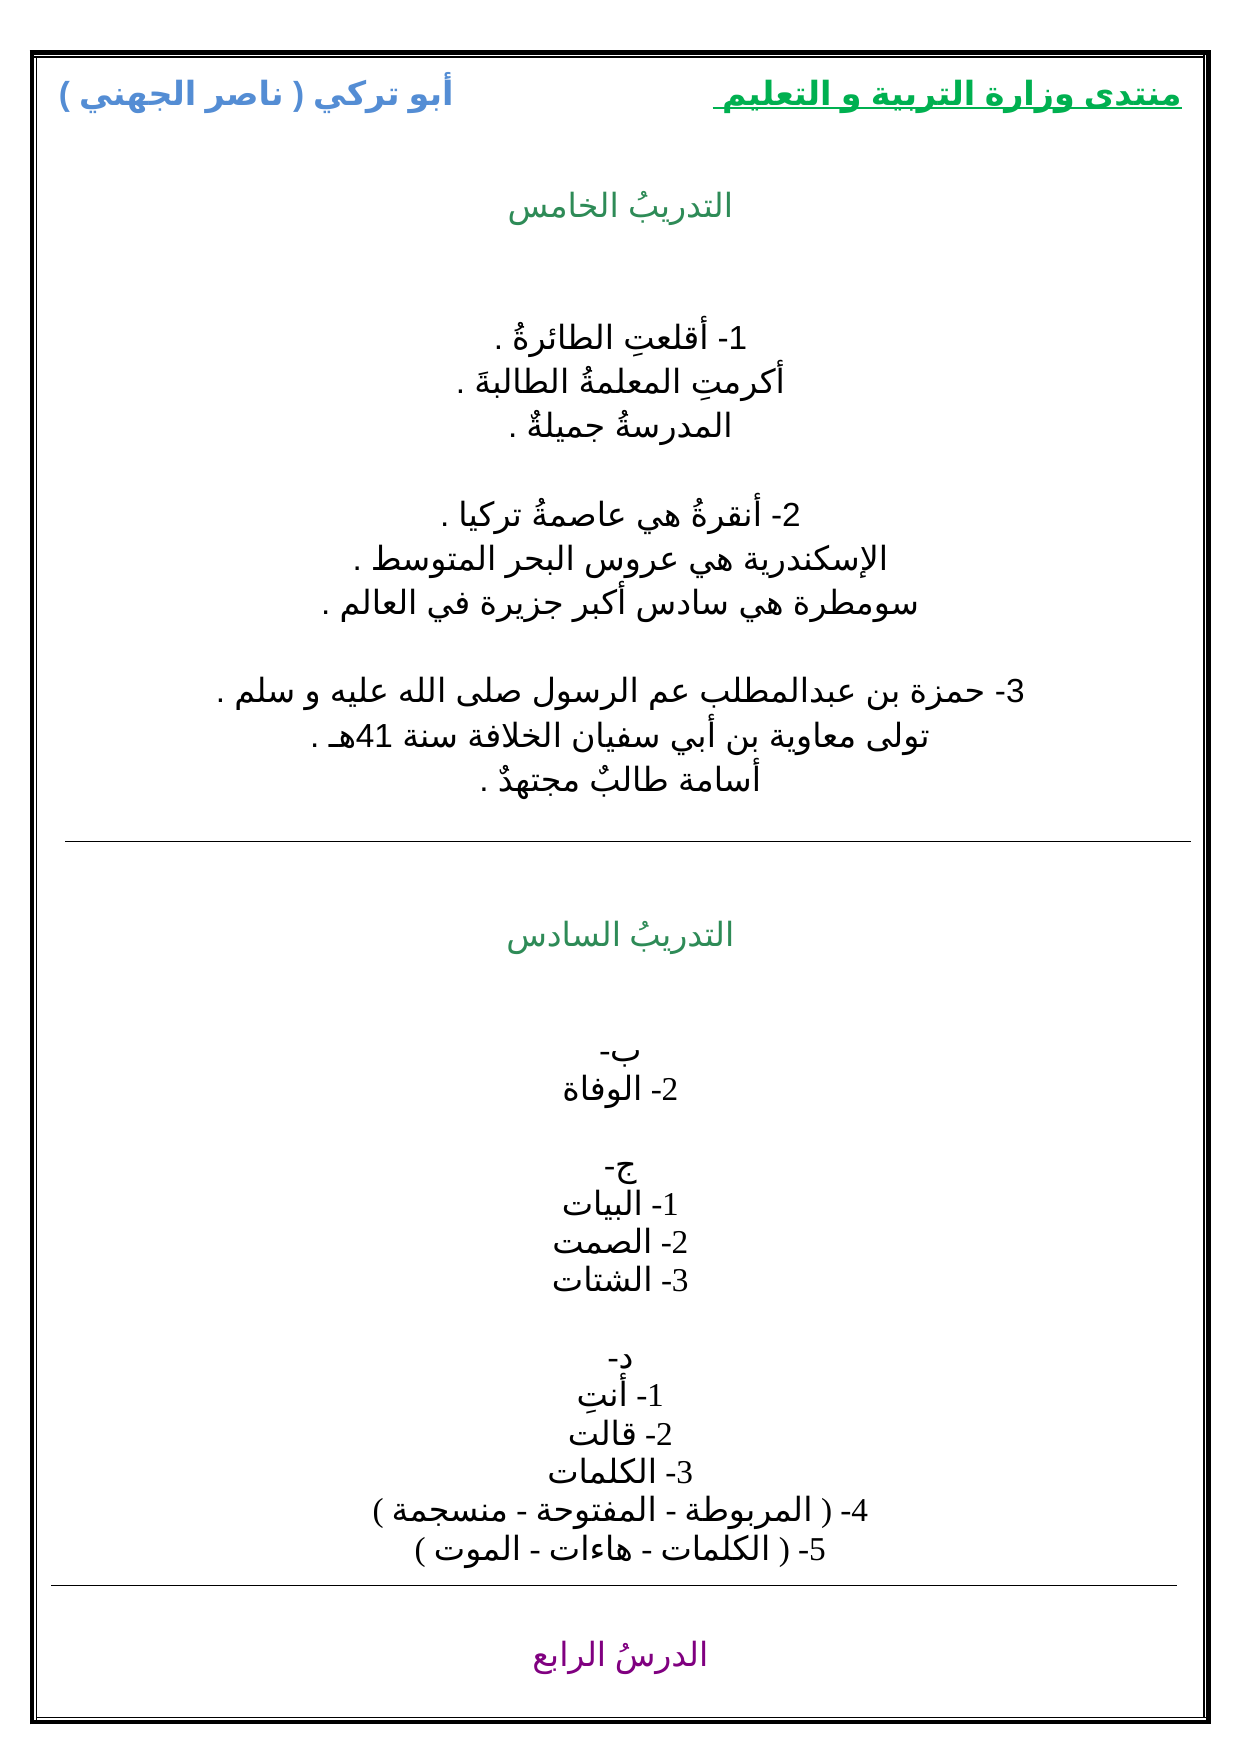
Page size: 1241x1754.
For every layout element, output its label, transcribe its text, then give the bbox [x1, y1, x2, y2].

text التدريبُ الخامس 1- أقلعتِ الطائرةُ . أكرمتِ المعلمةُ الطالبةَ . المدرسةُ جميلةٌ . 2- أنقرةُ هي عاصمةُ تركيا . الإسكندرية هي عروس البحر المتوسط . سومطرة هي سادس أكبر جزيرة في العالم . 3- حمزة بن عبدالمطلب عم الرسول صلى الله عليه و سلم . تولى معاوية بن أبي سفيان الخلافة سنة 41هـ . أسامة طالبٌ مجتهدٌ . [37, 186, 1203, 798]
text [37, 1635, 1203, 1712]
text التدريبُ السادس ب- 2- الوفاة ج- 1- البيات 2- الصمت 3- الشتات د- 1- أنتِ 2- قالت 3- الكلمات 4- ( المربوطة - المفتوحة - منسجمة ) 5- ( الكلمات - هاءات - الموت ) [37, 916, 1203, 1567]
